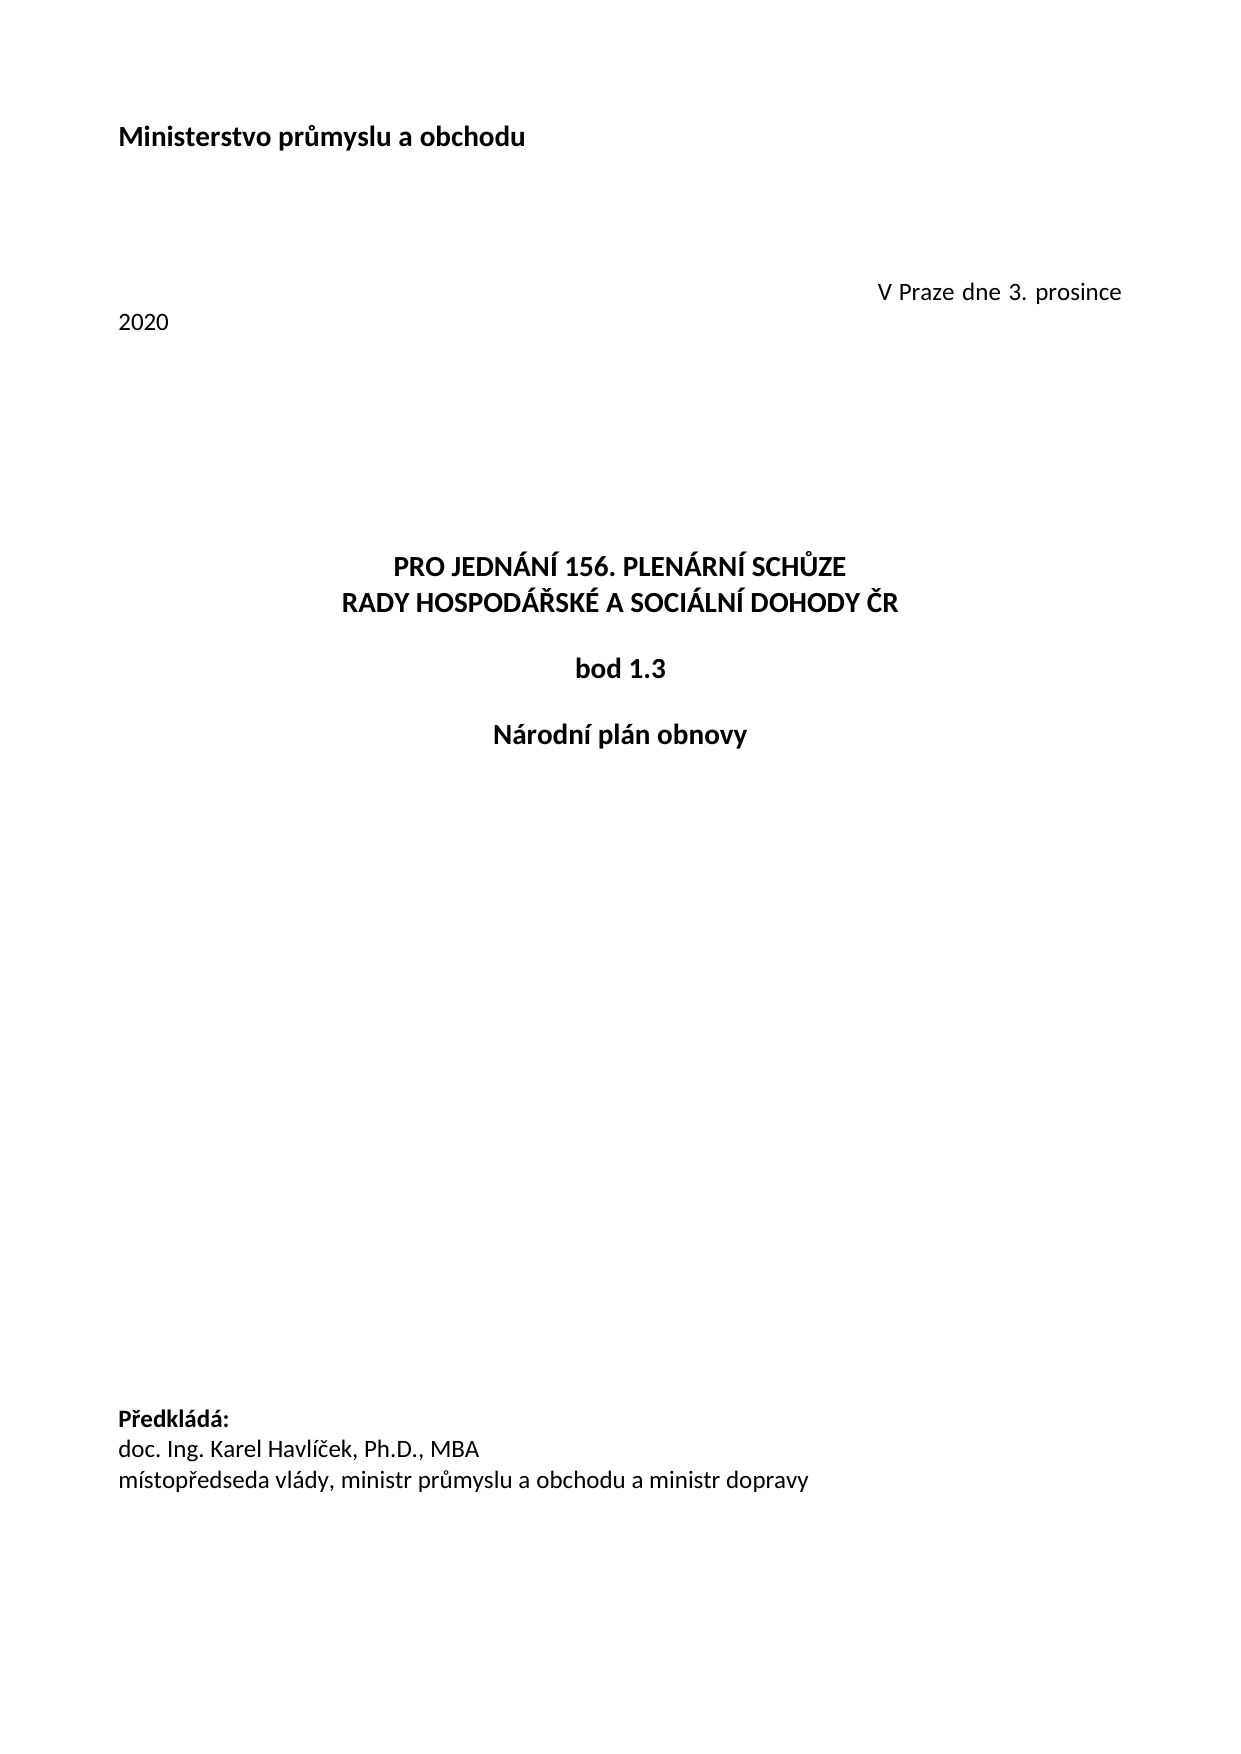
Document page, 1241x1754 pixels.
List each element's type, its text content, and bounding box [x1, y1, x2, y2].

text Národní plán obnovy [118, 716, 1122, 752]
text Předkládá: [118, 1403, 1122, 1433]
text místopředseda vlády, ministr průmyslu a obchodu a ministr dopravy [118, 1464, 1122, 1494]
text PRO JEDNÁNÍ 156. PLENÁRNÍ SCHŮZE [118, 548, 1122, 584]
text doc. Ing. Karel Havlíček, Ph.D., MBA [118, 1433, 1122, 1464]
text RADY HOSPODÁŘSKÉ A SOCIÁLNÍ DOHODY ČR [118, 584, 1122, 619]
text Ministerstvo průmyslu a obchodu [118, 118, 1122, 154]
text bod 1.3 [118, 650, 1122, 685]
text V Praze dne 3. prosince 2020 [118, 276, 1122, 337]
